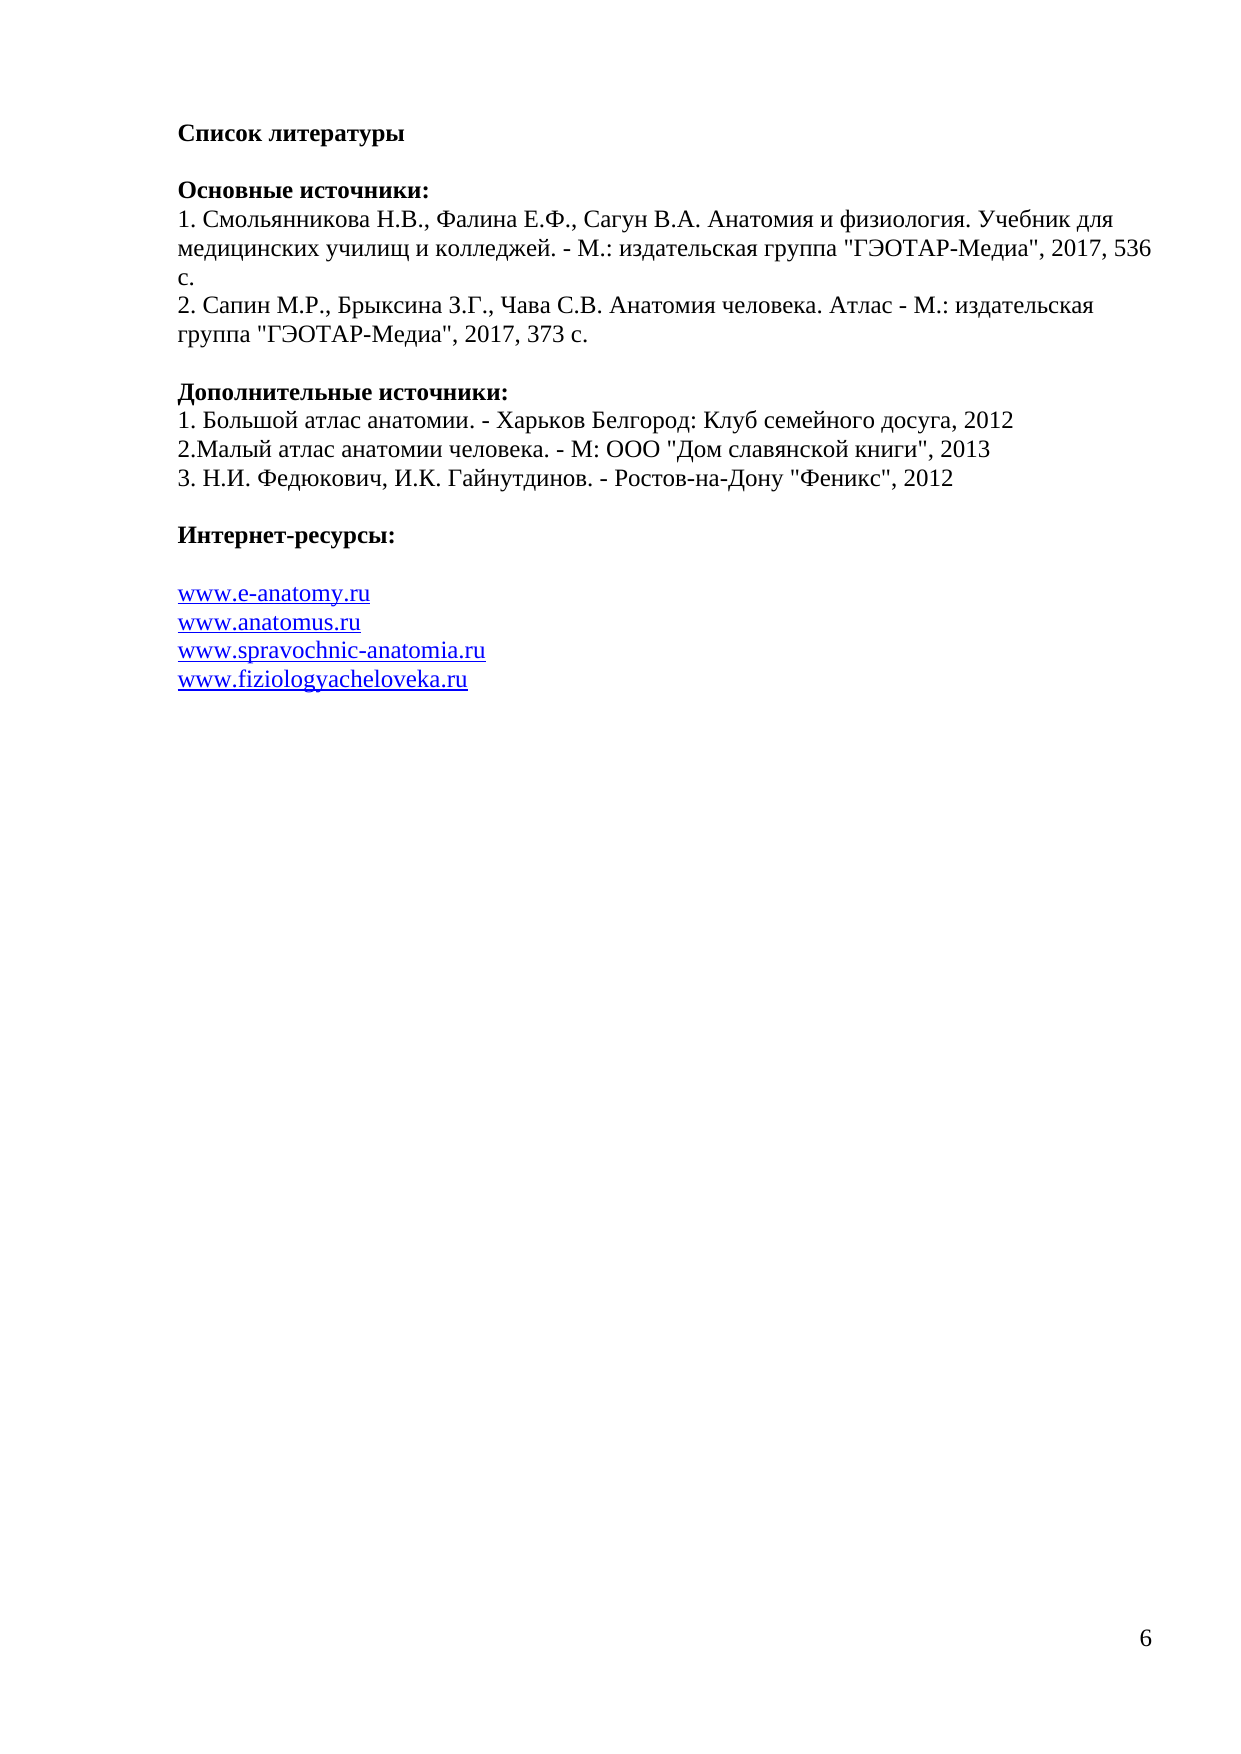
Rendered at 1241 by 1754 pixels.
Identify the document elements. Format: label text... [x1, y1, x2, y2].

text Основные источники: [177, 176, 1152, 204]
text 2. Сапин М.Р., Брыксина З.Г., Чава С.В. Анатомия человека. Атлас - М.: издательская группа "ГЭОТАР-Медиа", 2017, 373 с. [177, 291, 1152, 348]
text 2.Малый атлас анатомии человека. - М: ООО "Дом славянской книги", 2013 [177, 434, 1152, 463]
text 1. Смольянникова Н.В., Фалина Е.Ф., Сагун В.А. Анатомия и физиология. Учебник для медицинских училищ и колледжей. - М.: издательская группа "ГЭОТАР-Медиа", 2017, 536 с. [177, 204, 1152, 291]
text www.anatomus.ru [177, 607, 1152, 636]
text 1. Большой атлас анатомии. - Харьков Белгород: Клуб семейного досуга, 2012 [177, 406, 1152, 434]
text Список литературы [177, 118, 1152, 147]
text www.e-anatomy.ru [177, 578, 1152, 607]
text Дополнительные источники: [177, 377, 1152, 406]
text www.spravochnic-anatomia.ru [177, 636, 1152, 664]
text www.fiziologyacheloveka.ru [177, 664, 1152, 693]
text 3. Н.И. Федюкович, И.К. Гайнутдинов. - Ростов-на-Дону "Феникс", 2012 [177, 463, 1152, 492]
text Интернет-ресурcы: [177, 521, 1152, 549]
